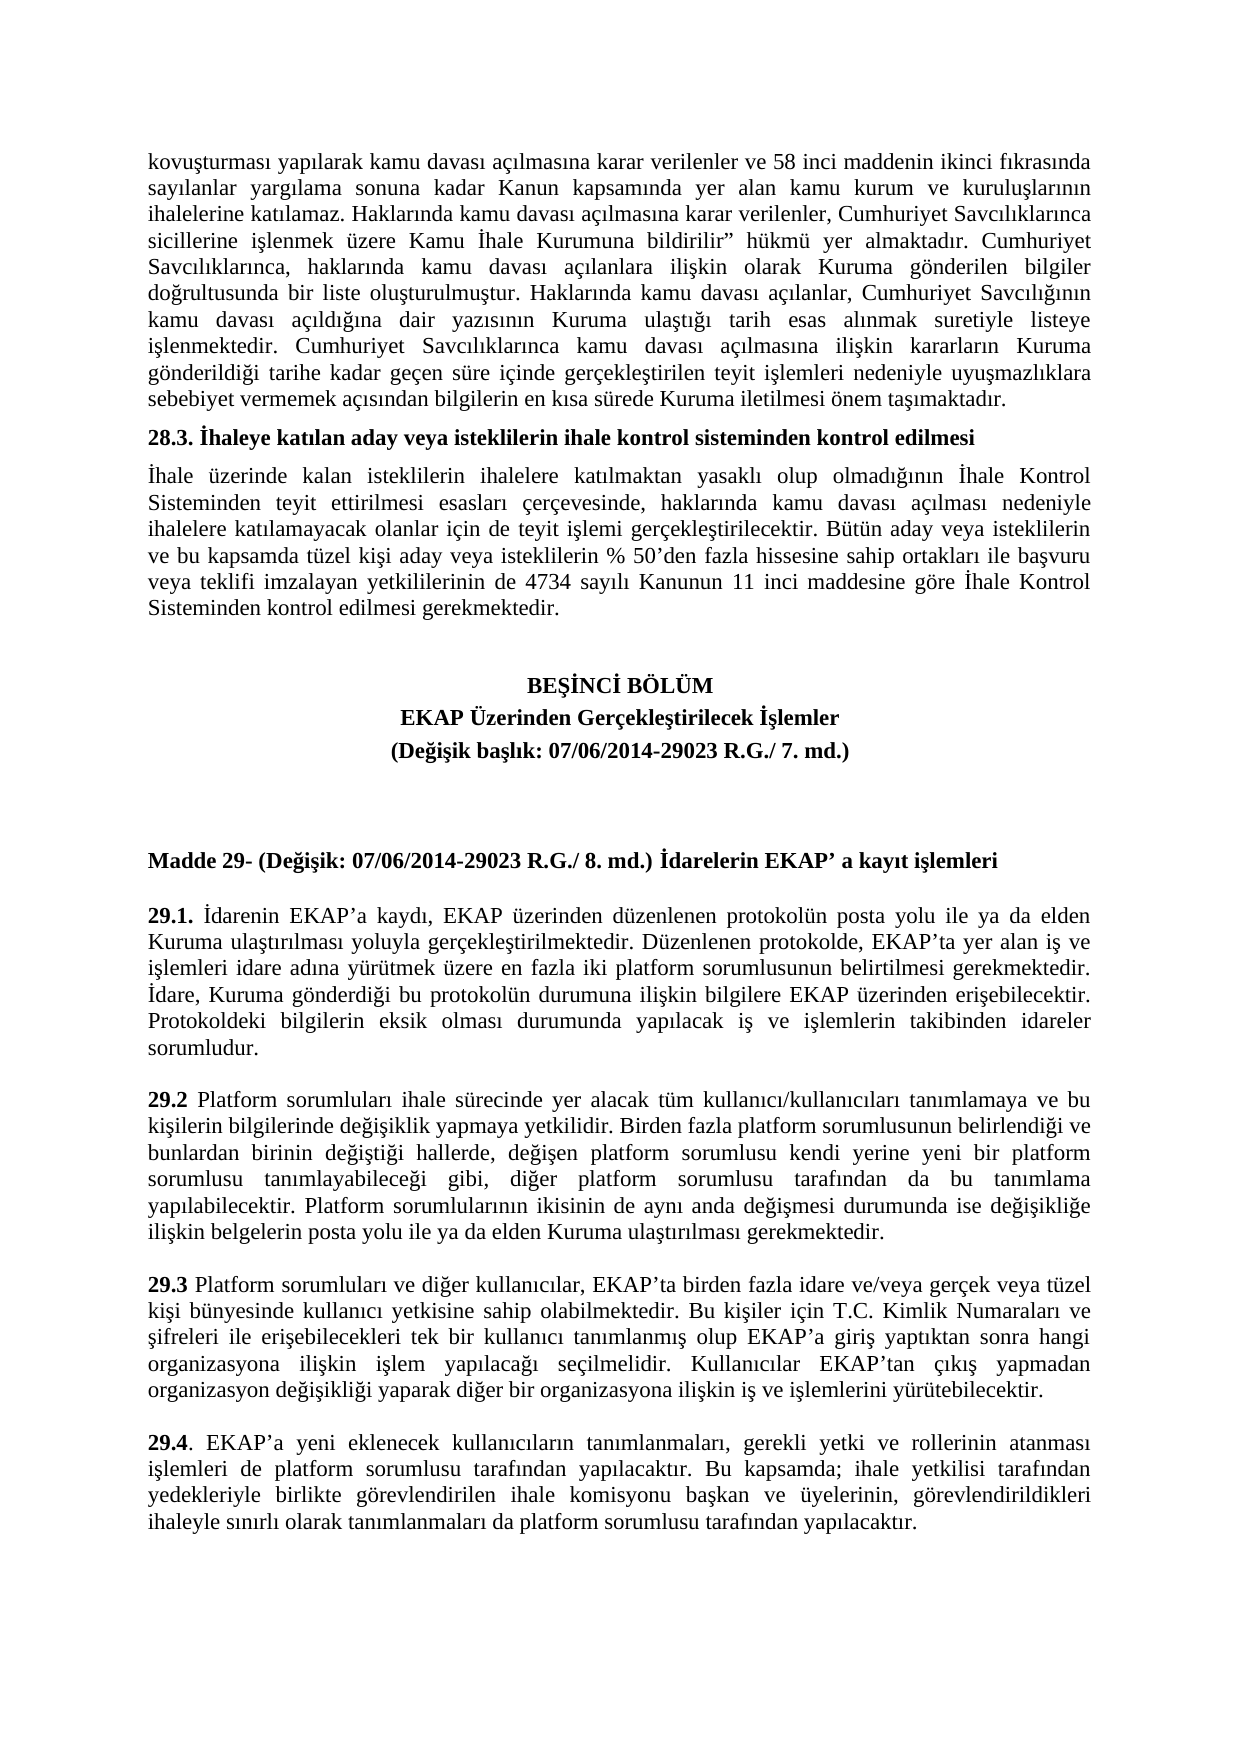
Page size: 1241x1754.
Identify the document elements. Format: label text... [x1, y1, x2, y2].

text 29.4. EKAP’a yeni eklenecek kullanıcıların tanımlanmaları, gerekli yetki ve rollerinin atanması işlemleri de platform sorumlusu tarafından yapılacaktır. Bu kapsamda; ihale yetkilisi tarafından yedekleriyle birlikte görevlendirilen ihale komisyonu başkan ve üyelerinin, görevlendirildikleri ihaleyle sınırlı olarak tanımlanmaları da platform sorumlusu tarafından yapılacaktır. [148, 1429, 1092, 1534]
text İhale üzerinde kalan isteklilerin ihalelere katılmaktan yasaklı olup olmadığının İhale Kontrol Sisteminden teyit ettirilmesi esasları çerçevesinde, haklarında kamu davası açılması nedeniyle ihalelere katılamayacak olanlar için de teyit işlemi gerçekleştirilecektir. Bütün aday veya isteklilerin ve bu kapsamda tüzel kişi aday veya isteklilerin % 50’den fazla hissesine sahip ortakları ile başvuru veya teklifi imzalayan yetkililerinin de 4734 sayılı Kanunun 11 inci maddesine göre İhale Kontrol Sisteminden kontrol edilmesi gerekmektedir. [148, 463, 1092, 621]
text (Değişik başlık: 07/06/2014-29023 R.G./ 7. md.) [148, 737, 1092, 763]
text 29.2 Platform sorumluları ihale sürecinde yer alacak tüm kullanıcı/kullanıcıları tanımlamaya ve bu kişilerin bilgilerinde değişiklik yapmaya yetkilidir. Birden fazla platform sorumlusunun belirlendiği ve bunlardan birinin değiştiği hallerde, değişen platform sorumlusu kendi yerine yeni bir platform sorumlusu tanımlayabileceği gibi, diğer platform sorumlusu tarafından da bu tanımlama yapılabilecektir. Platform sorumlularının ikisinin de aynı anda değişmesi durumunda ise değişikliğe ilişkin belgelerin posta yolu ile ya da elden Kuruma ulaştırılması gerekmektedir. [148, 1086, 1092, 1244]
text 29.3 Platform sorumluları ve diğer kullanıcılar, EKAP’ta birden fazla idare ve/veya gerçek veya tüzel kişi bünyesinde kullanıcı yetkisine sahip olabilmektedir. Bu kişiler için T.C. Kimlik Numaraları ve şifreleri ile erişebilecekleri tek bir kullanıcı tanımlanmış olup EKAP’a giriş yaptıktan sonra hangi organizasyona ilişkin işlem yapılacağı seçilmelidir. Kullanıcılar EKAP’tan çıkış yapmadan organizasyon değişikliği yaparak diğer bir organizasyona ilişkin iş ve işlemlerini yürütebilecektir. [148, 1271, 1092, 1402]
text 28.3. İhaleye katılan aday veya isteklilerin ihale kontrol sisteminden kontrol edilmesi [148, 424, 1092, 450]
text BEŞİNCİ BÖLÜM [148, 672, 1092, 698]
text Madde 29- (Değişik: 07/06/2014-29023 R.G./ 8. md.) İdarelerin EKAP’ a kayıt işlemleri [148, 847, 1092, 873]
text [148, 148, 1092, 411]
text EKAP Üzerinden Gerçekleştirilecek İşlemler [148, 704, 1092, 731]
text 29.1. İdarenin EKAP’a kaydı, EKAP üzerinden düzenlenen protokolün posta yolu ile ya da elden Kuruma ulaştırılması yoluyla gerçekleştirilmektedir. Düzenlenen protokolde, EKAP’ta yer alan iş ve işlemleri idare adına yürütmek üzere en fazla iki platform sorumlusunun belirtilmesi gerekmektedir. İdare, Kuruma gönderdiği bu protokolün durumuna ilişkin bilgilere EKAP üzerinden erişebilecektir. Protokoldeki bilgilerin eksik olması durumunda yapılacak iş ve işlemlerin takibinden idareler sorumludur. [148, 902, 1092, 1060]
